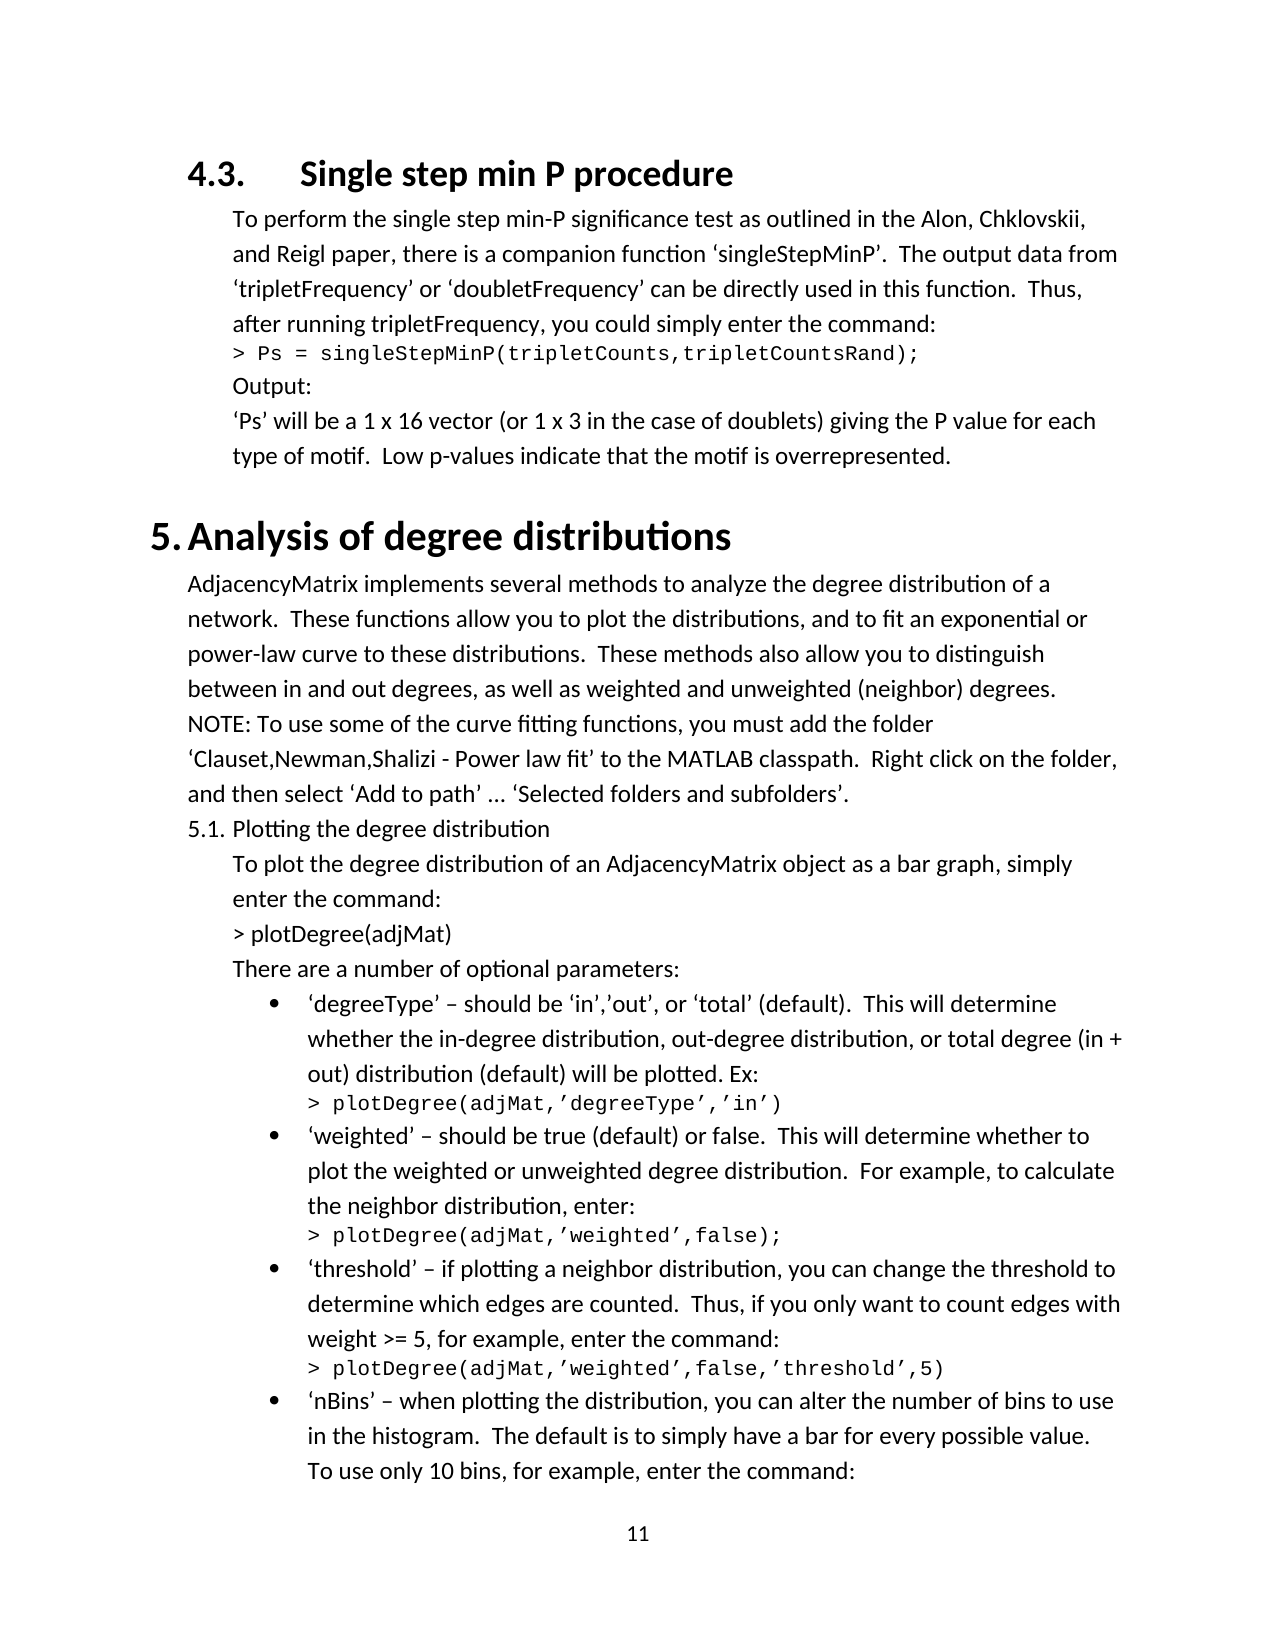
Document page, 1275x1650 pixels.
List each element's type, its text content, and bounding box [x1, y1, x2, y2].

list To perform the single step min-P significance test as outlined in the Alon, Chklovskii, and Reigl paper, there is a companion function ‘singleStepMinP’. The output data from ‘tripletFrequency’ or ‘doubletFrequency’ can be directly used in this function. Thus, after running tripletFrequency, you could simply enter the command: [232, 203, 1125, 338]
list Plotting the degree distribution [187, 813, 1125, 844]
list ‘Ps’ will be a 1 x 16 vector (or 1 x 3 in the case of doublets) giving the P value for each type of motif. Low p-values indicate that the motif is overrepresented. [232, 405, 1125, 470]
list > plotDegree(adjMat,’degreeType’,’in’) [307, 1093, 1125, 1117]
list Analysis of degree distributions [150, 510, 1125, 561]
list ‘nBins’ – when plotting the distribution, you can alter the number of bins to use in the histogram. The default is to simply have a bar for every possible value. To use only 10 bins, for example, enter the command: [270, 1385, 1125, 1485]
list Output: [232, 370, 1125, 400]
list ‘threshold’ – if plotting a neighbor distribution, you can change the threshold to determine which edges are counted. Thus, if you only want to count edges with weight >= 5, for example, enter the command: [270, 1253, 1125, 1353]
list ‘weighted’ – should be true (default) or false. This will determine whether to plot the weighted or unweighted degree distribution. For example, to calculate the neighbor distribution, enter: [270, 1121, 1125, 1221]
list ‘degreeType’ – should be ‘in’,’out’, or ‘total’ (default). This will determine whether the in-degree distribution, out-degree distribution, or total degree (in + out) distribution (default) will be plotted. Ex: [270, 988, 1125, 1089]
list > plotDegree(adjMat,’weighted’,false); [307, 1226, 1125, 1249]
list AdjacencyMatrix implements several methods to analyze the degree distribution of a network. These functions allow you to plot the distributions, and to fit an exponential or power-law curve to these distributions. These methods also allow you to distinguish between in and out degrees, as well as weighted and unweighted (neighbor) degrees. [187, 568, 1125, 704]
list Single step min P procedure [187, 150, 1125, 196]
list To plot the degree distribution of an AdjacencyMatrix object as a bar graph, simply enter the command: [232, 848, 1125, 914]
list > plotDegree(adjMat) [232, 918, 1125, 949]
list NOTE: To use some of the curve fitting functions, you must add the folder ‘Clauset,Newman,Shalizi - Power law fit’ to the MATLAB classpath. Right click on the folder, and then select ‘Add to path’ ... ‘Selected folders and subfolders’. [187, 708, 1125, 809]
list There are a number of optional parameters: [232, 953, 1125, 984]
list > plotDegree(adjMat,’weighted’,false,’threshold’,5) [307, 1358, 1125, 1381]
list > Ps = singleStepMinP(tripletCounts,tripletCountsRand); [232, 343, 1125, 366]
